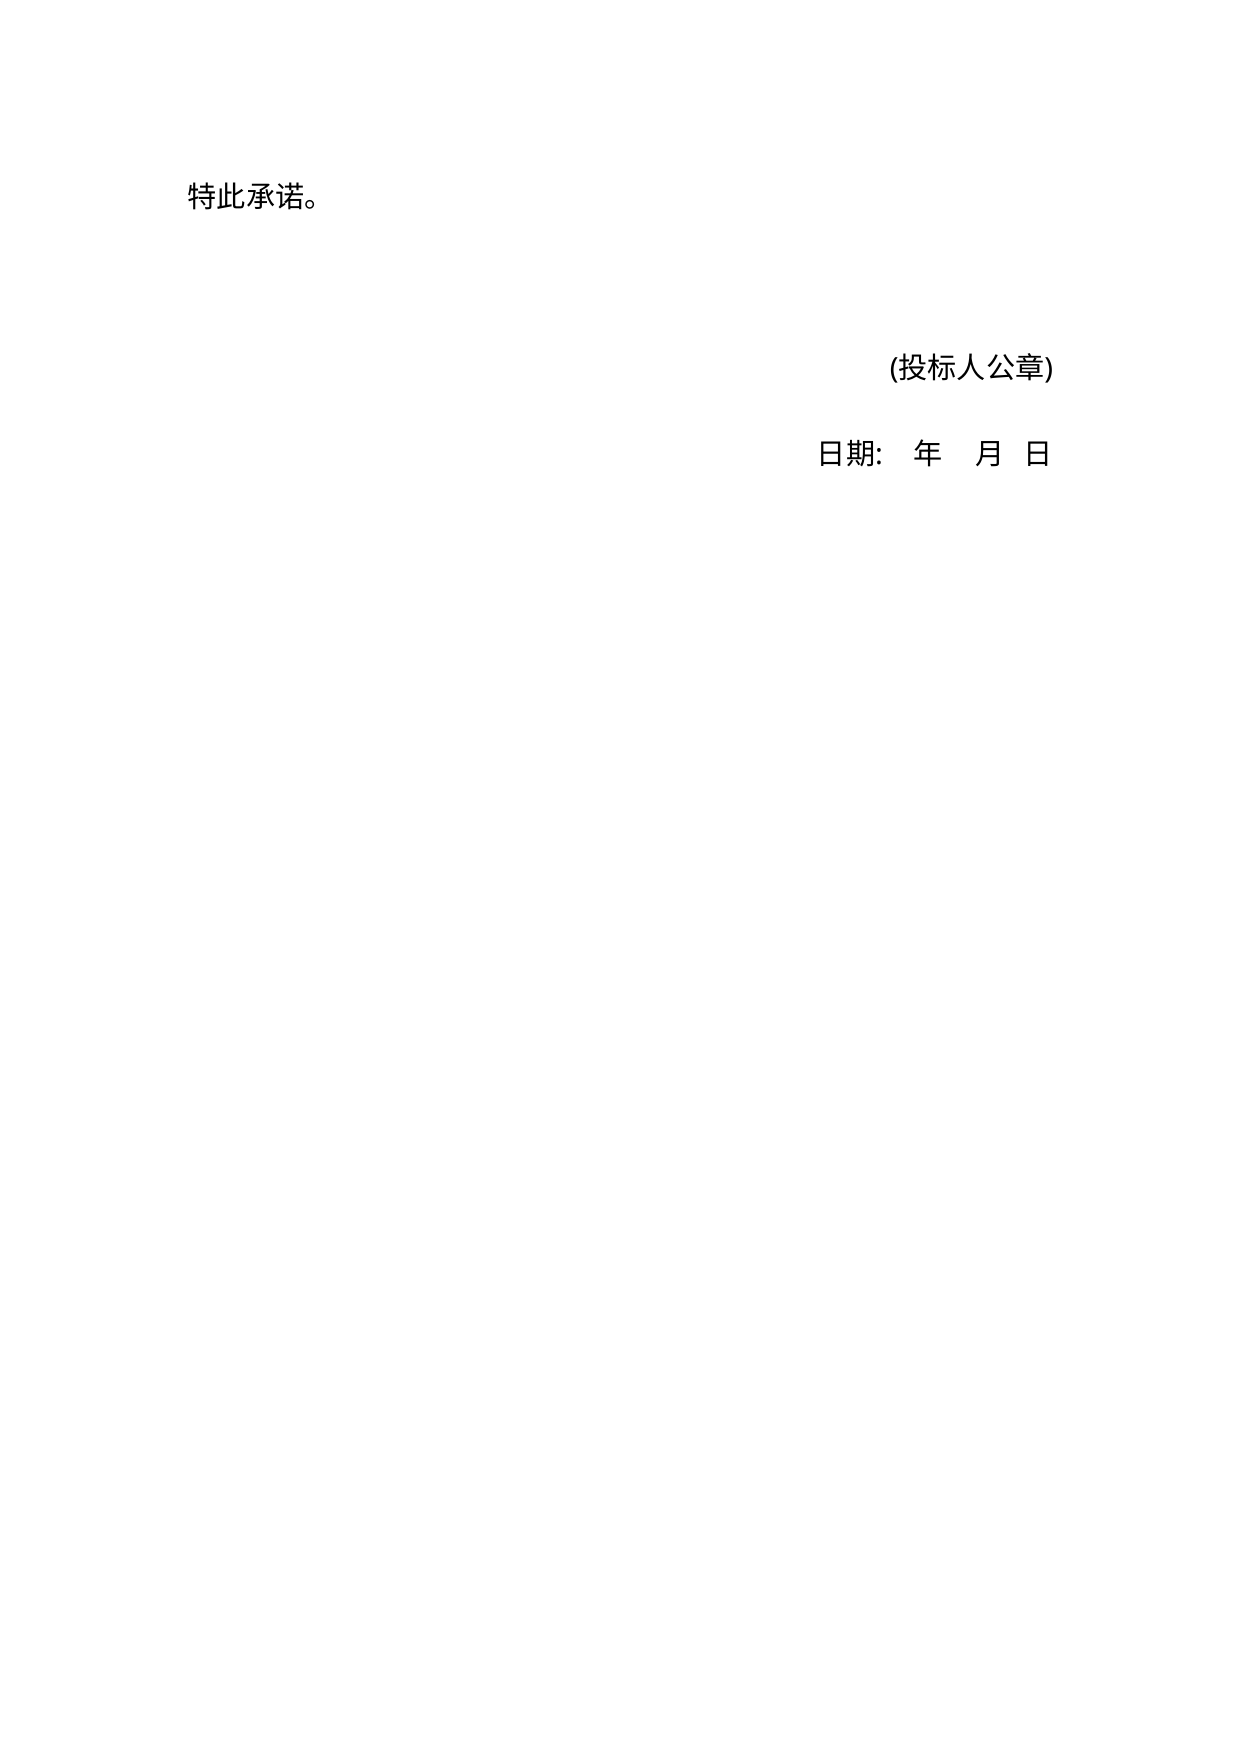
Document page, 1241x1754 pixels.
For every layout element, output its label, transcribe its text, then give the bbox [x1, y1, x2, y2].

text 特此承诺。 [187, 162, 1053, 227]
text (投标人公章) [187, 333, 1053, 398]
text 日期: 年 月 日 [187, 419, 1053, 484]
